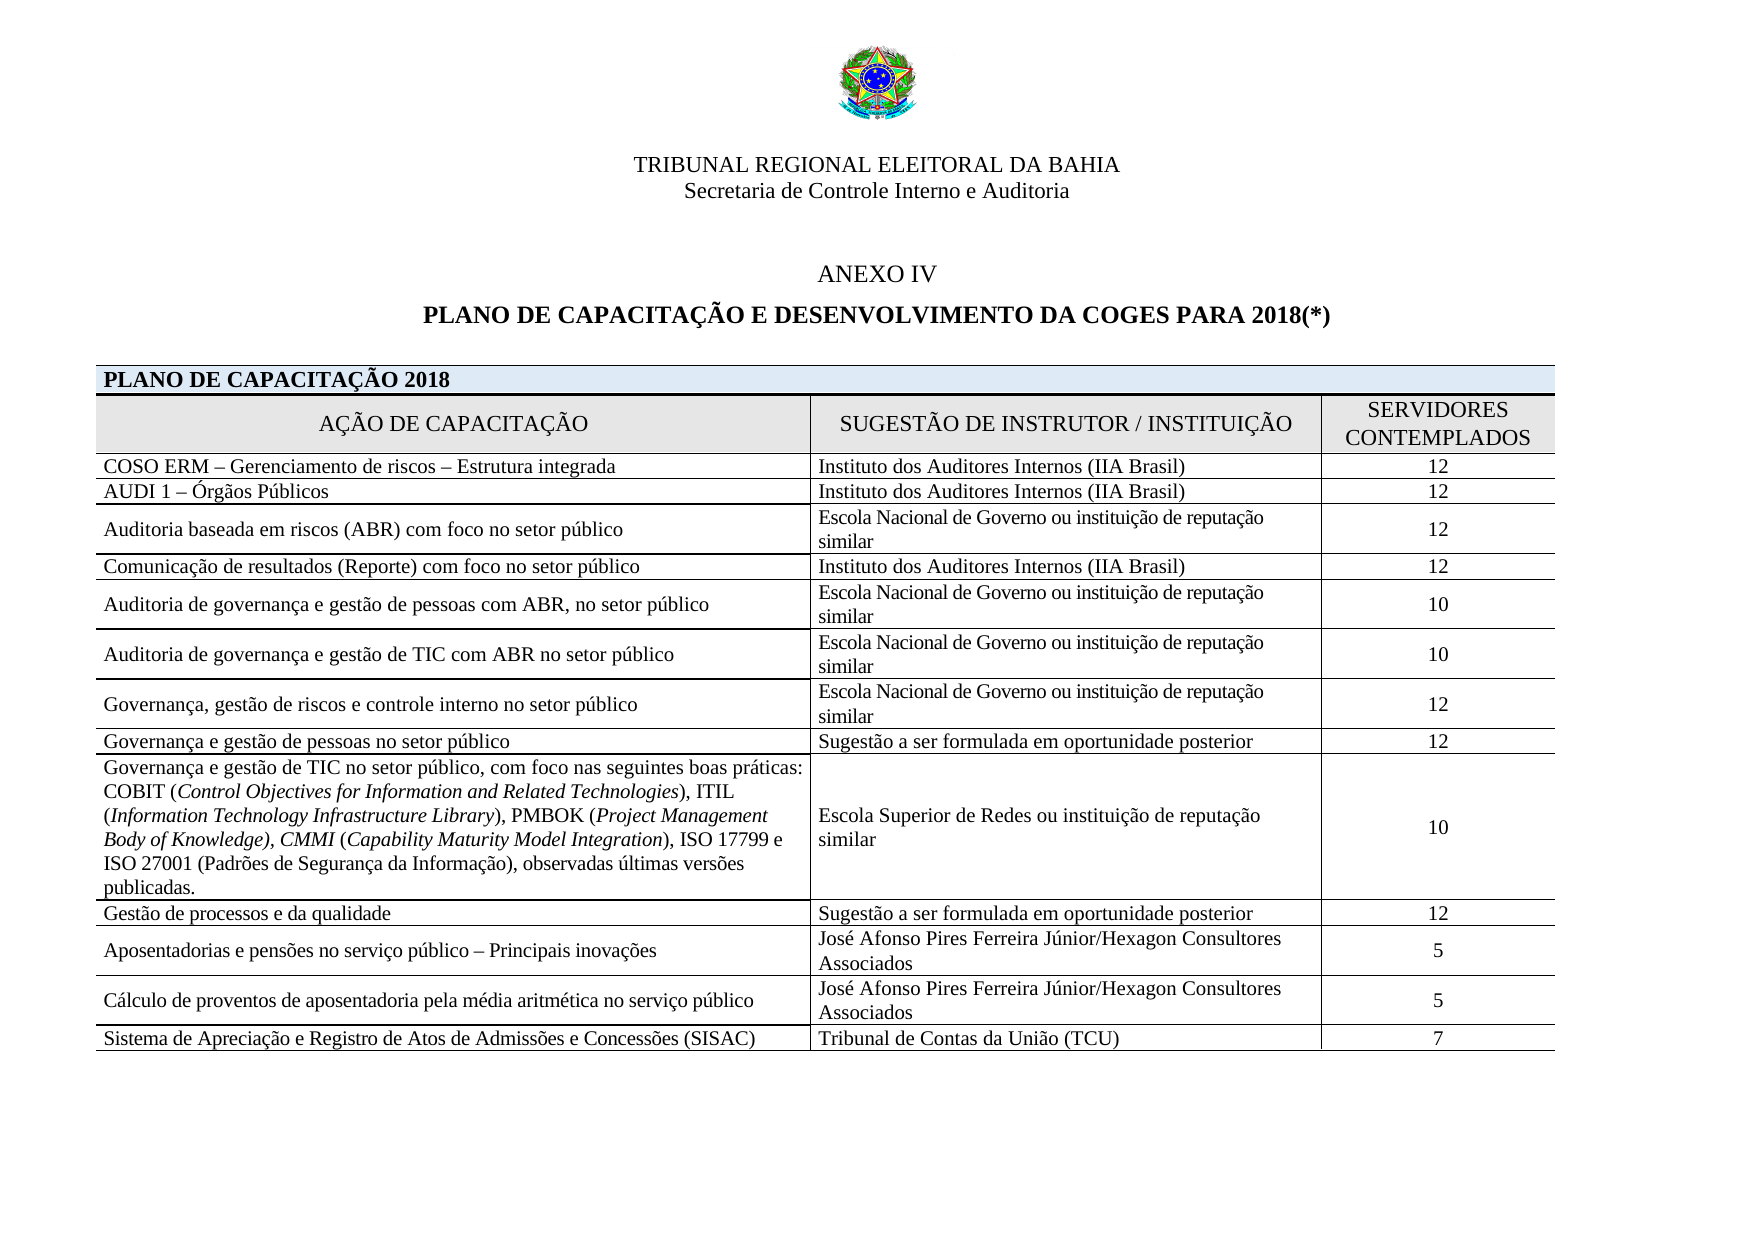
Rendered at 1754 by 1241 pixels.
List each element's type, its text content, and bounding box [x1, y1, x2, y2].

table_cell Sistema de Apreciação e Registro de Atos de Admissões e Concessões (SISAC) [96, 1026, 810, 1050]
table_cell Governança, gestão de riscos e controle interno no setor público [96, 680, 810, 728]
table_cell Sugestão a ser formulada em oportunidade posterior [811, 900, 1321, 925]
table_cell Auditoria de governança e gestão de TIC com ABR no setor público [96, 630, 810, 678]
table_cell José Afonso Pires Ferreira Júnior/Hexagon Consultores Associados [811, 926, 1321, 974]
table_cell Aposentadorias e pensões no serviço público – Principais inovações [96, 926, 810, 974]
table_cell Ação de Capacitação [96, 396, 810, 452]
table_cell AUDI 1 – Órgãos Públicos [96, 479, 810, 503]
table_cell 12 [1322, 679, 1555, 728]
table_cell Escola Nacional de Governo ou instituição de reputação similar [811, 679, 1321, 728]
table_cell Escola Nacional de Governo ou instituição de reputação similar [811, 504, 1321, 553]
table_cell 5 [1322, 926, 1555, 974]
table_cell Governança e gestão de TIC no setor público, com foco nas seguintes boas práticas: COBIT (Control Objectives for Information and Related Technologies), ITIL (Information Technology Infrastructure Library), PMBOK (Project Management Body of Knowledge), CMMI (Capability Maturity Model Integration), ISO 17799 e ISO 27001 (Padrões de Segurança da Informação), observadas últimas versões publicadas. [96, 755, 810, 899]
table_cell Instituto dos Auditores Internos (IIA Brasil) [811, 454, 1321, 478]
table_cell Instituto dos Auditores Internos (IIA Brasil) [811, 554, 1321, 578]
table_cell Escola Superior de Redes ou instituição de reputação similar [811, 754, 1321, 899]
table_cell 12 [1322, 900, 1555, 925]
table_cell 12 [1322, 729, 1555, 753]
table_cell 10 [1322, 629, 1555, 678]
table_cell Auditoria de governança e gestão de pessoas com ABR, no setor público [96, 580, 810, 628]
table_cell Sugestão a ser formulada em oportunidade posterior [811, 729, 1321, 753]
table_cell José Afonso Pires Ferreira Júnior/Hexagon Consultores Associados [811, 976, 1321, 1024]
table_cell Tribunal de Contas da União (TCU) [811, 1025, 1321, 1050]
table_cell 7 [1321, 1025, 1555, 1050]
table_cell SERVIDORES CONTEMPLADOS [1322, 396, 1555, 452]
table_cell Instituto dos Auditores Internos (IIA Brasil) [811, 479, 1321, 503]
table_cell 10 [1322, 754, 1555, 899]
table_cell COSO ERM – Gerenciamento de riscos – Estrutura integrada [96, 454, 810, 478]
table_cell Cálculo de proventos de aposentadoria pela média aritmética no serviço público [96, 976, 810, 1024]
table_cell Sugestão de instrutor / instituição [811, 396, 1321, 452]
table_cell Escola Nacional de Governo ou instituição de reputação similar [811, 580, 1321, 628]
table_cell Governança e gestão de pessoas no setor público [96, 729, 810, 753]
table_cell 10 [1322, 580, 1555, 628]
table_cell Gestão de processos e da qualidade [96, 901, 810, 925]
table_cell Escola Nacional de Governo ou instituição de reputação similar [811, 629, 1321, 678]
table_cell 12 [1322, 479, 1555, 503]
text PLANO DE CAPACITAÇÃO E DESENVOLVIMENTO DA COGES PARA 2018(*) [148, 301, 1606, 329]
table_cell 12 [1322, 504, 1555, 553]
table_header PLANO DE CAPACITAÇÃO 2018 [96, 366, 1555, 392]
table_cell 12 [1322, 554, 1555, 578]
table_cell Auditoria baseada em riscos (ABR) com foco no setor público [96, 505, 810, 553]
table_cell 12 [1322, 454, 1555, 478]
table_cell 5 [1322, 976, 1555, 1024]
text ANEXO IV [148, 259, 1606, 288]
table_cell Comunicação de resultados (Reporte) com foco no setor público [96, 555, 810, 578]
picture [799, 44, 955, 151]
